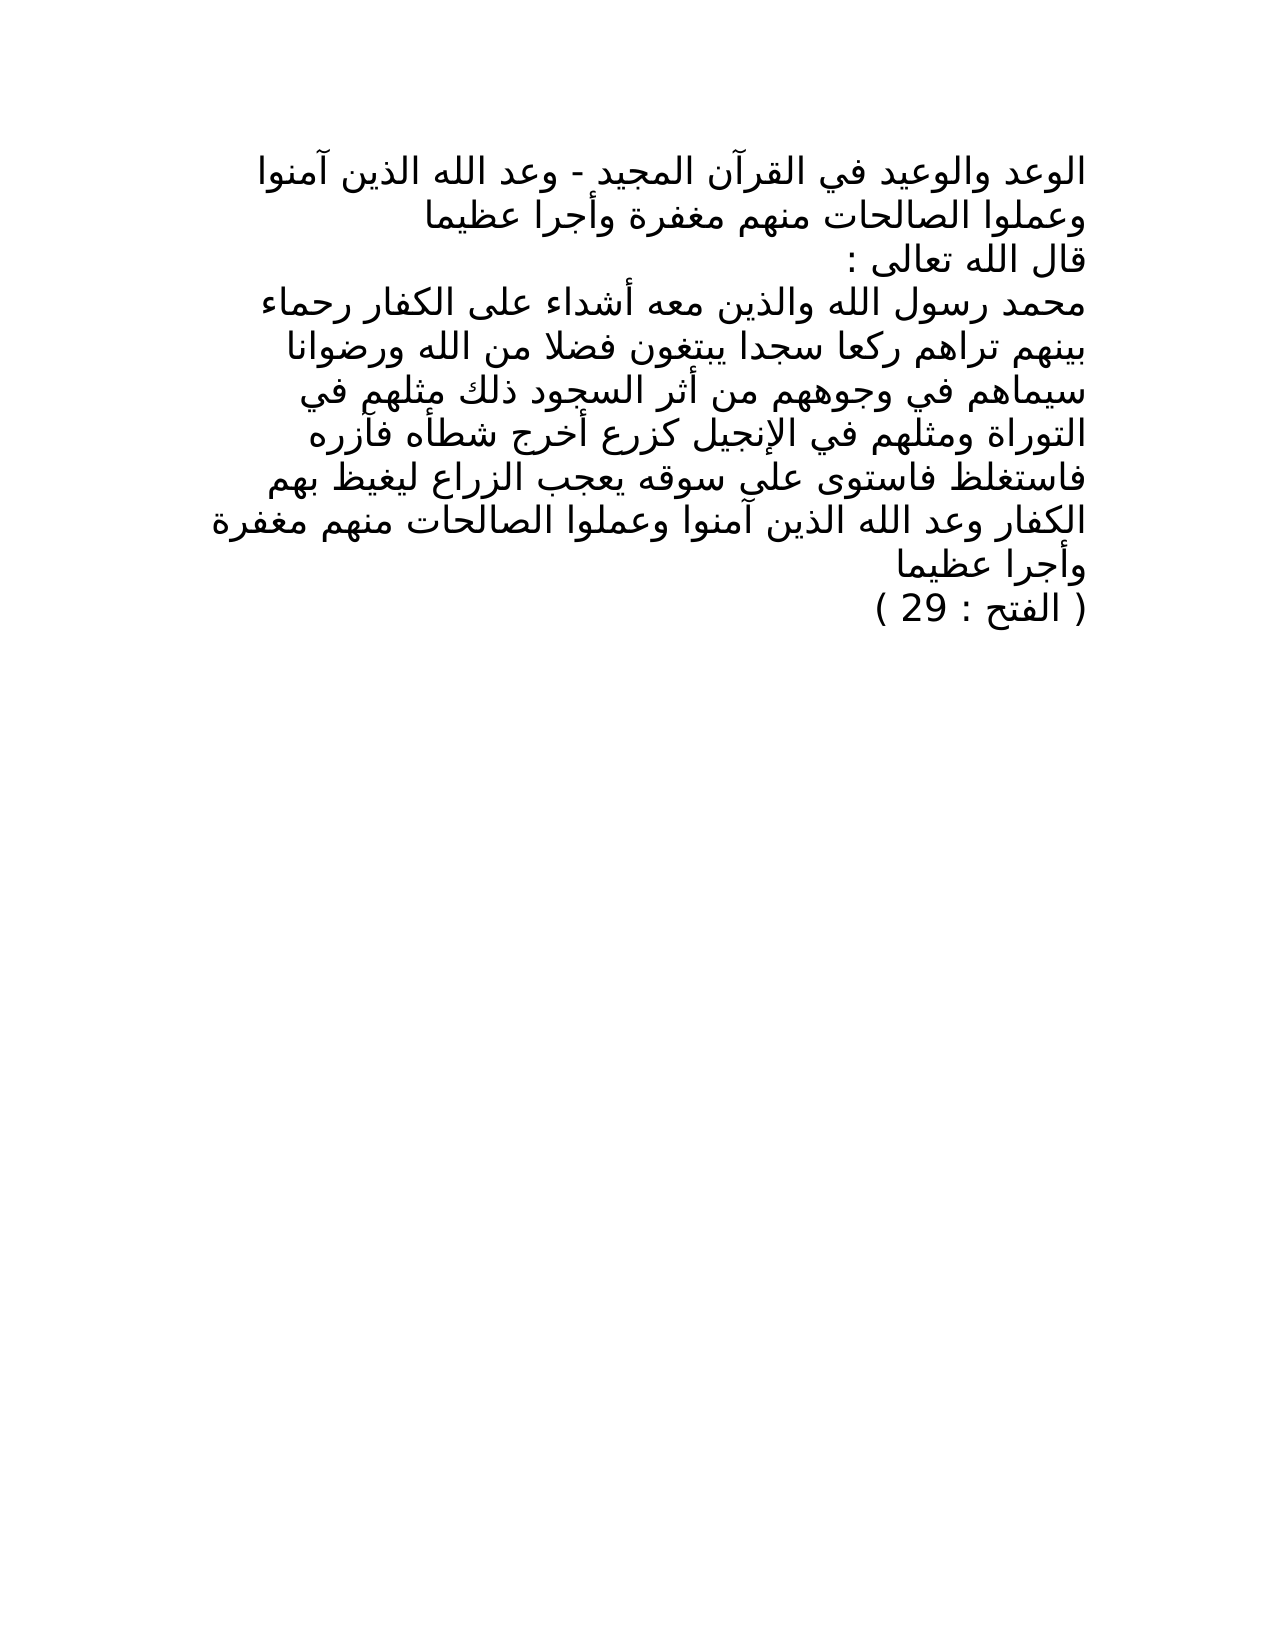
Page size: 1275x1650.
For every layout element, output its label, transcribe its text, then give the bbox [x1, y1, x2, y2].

text ( الفتح : 29 ) [187, 586, 1087, 630]
text محمد رسول الله والذين معه أشداء على الكفار رحماء بينهم تراهم ركعا سجدا يبتغون فضلا من الله ورضوانا سيماهم في وجوههم من أثر السجود ذلك مثلهم في التوراة ومثلهم في الإنجيل كزرع أخرج شطأه فآزره فاستغلظ فاستوى على سوقه يعجب الزراع ليغيظ بهم الكفار وعد الله الذين آمنوا وعملوا الصالحات منهم مغفرة وأجرا عظيما [187, 281, 1087, 586]
text الوعد والوعيد في القرآن المجيد - وعد الله الذين آمنوا وعملوا الصالحات منهم مغفرة وأجرا عظيما [187, 150, 1087, 237]
text قال الله تعالى : [187, 237, 1087, 281]
